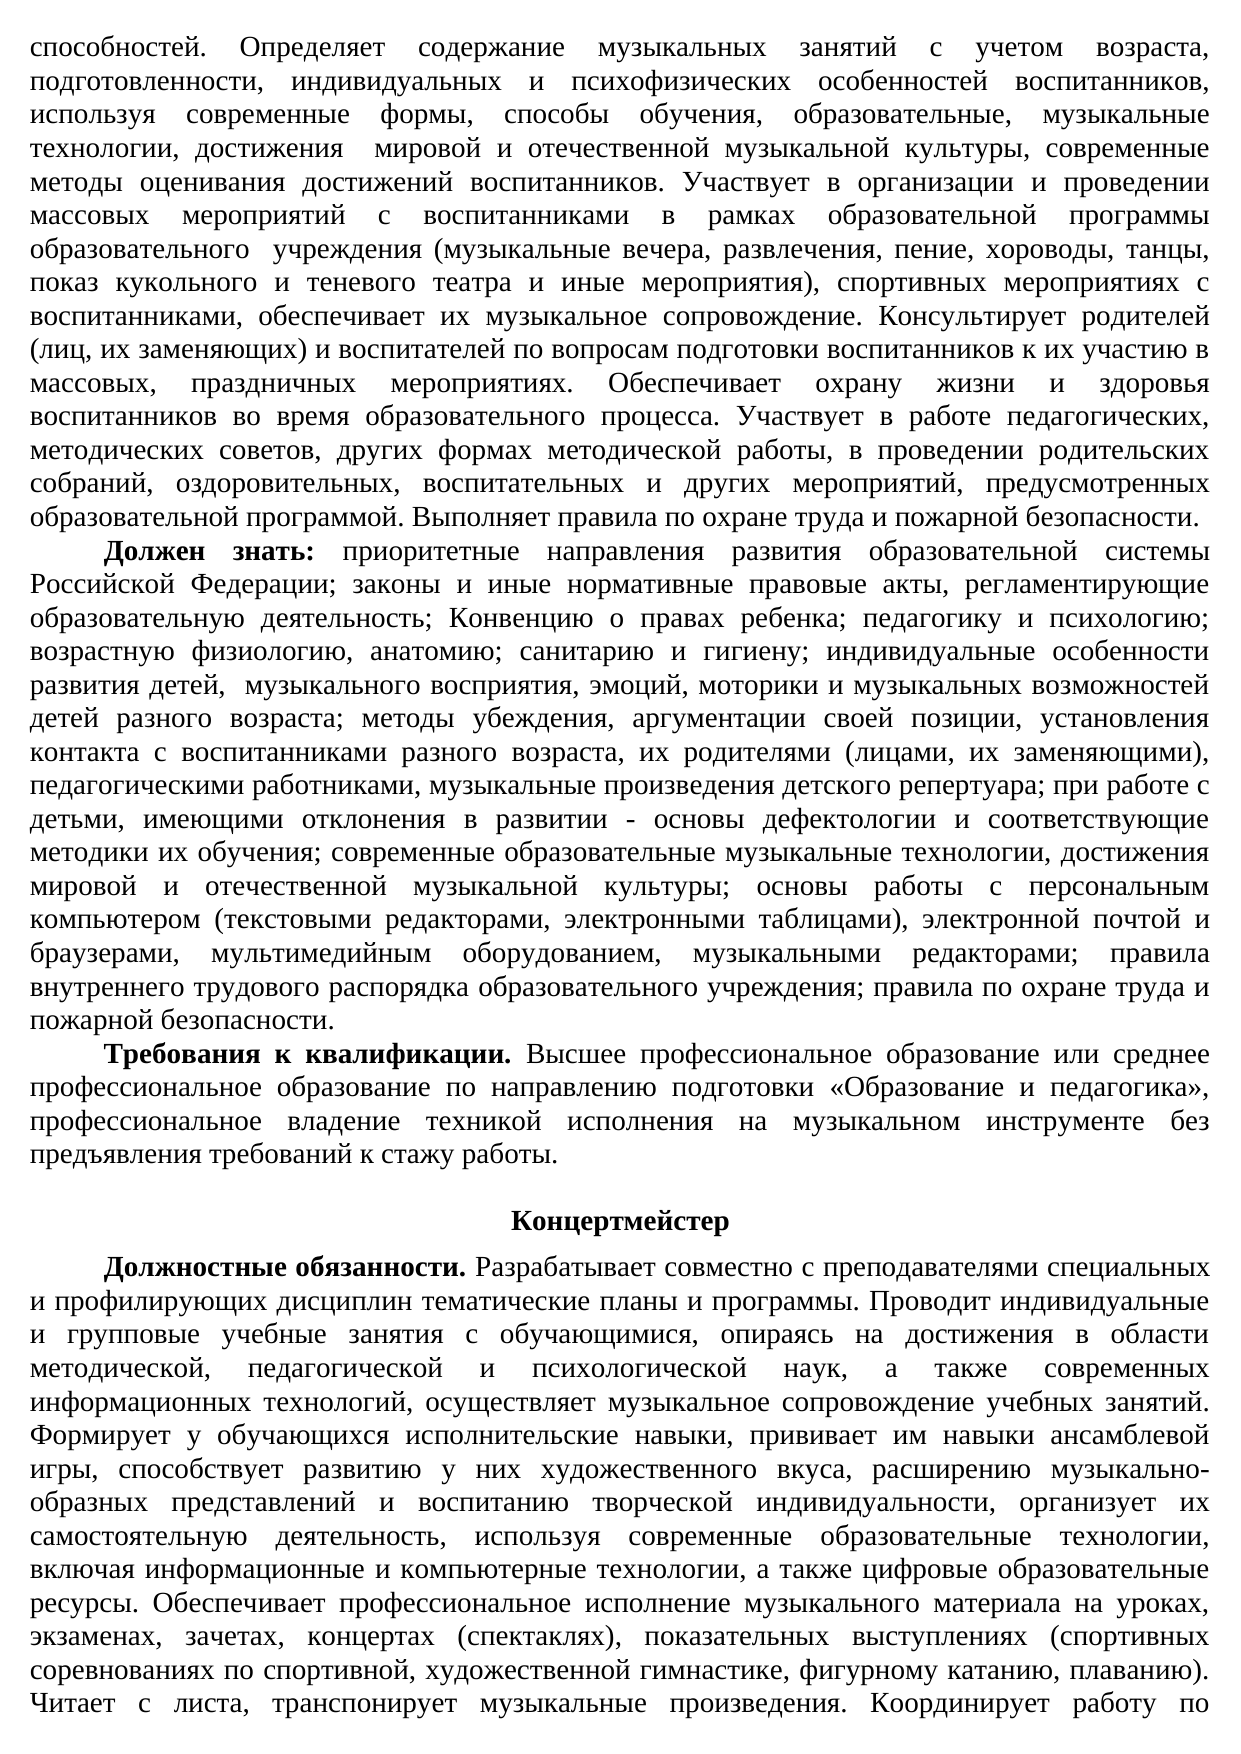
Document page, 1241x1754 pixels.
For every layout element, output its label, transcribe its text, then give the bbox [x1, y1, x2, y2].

text Требования к квалификации. Высшее профессиональное образование или среднее профессиональное образование по направлению подготовки «Образование и педагогика», профессиональное владение техникой исполнения на музыкальном инструменте без предъявления требований к стажу работы. [29, 1036, 1211, 1170]
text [29, 29, 1211, 533]
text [29, 1249, 1211, 1719]
text Концертмейстер [29, 1203, 1211, 1237]
text Должен знать: приоритетные направления развития образовательной системы Российской Федерации; законы и иные нормативные правовые акты, регламентирующие образовательную деятельность; Конвенцию о правах ребенка; педагогику и психологию; возрастную физиологию, анатомию; санитарию и гигиену; индивидуальные особенности развития детей, музыкального восприятия, эмоций, моторики и музыкальных возможностей детей разного возраста; методы убеждения, аргументации своей позиции, установления контакта с воспитанниками разного возраста, их родителями (лицами, их заменяющими), педагогическими работниками, музыкальные произведения детского репертуара; при работе с детьми, имеющими отклонения в развитии - основы дефектологии и соответствующие методики их обучения; современные образовательные музыкальные технологии, достижения мировой и отечественной музыкальной культуры; основы работы с персональным компьютером (текстовыми редакторами, электронными таблицами), электронной почтой и браузерами, мультимедийным оборудованием, музыкальными редакторами; правила внутреннего трудового распорядка образовательного учреждения; правила по охране труда и пожарной безопасности. [29, 533, 1211, 1036]
